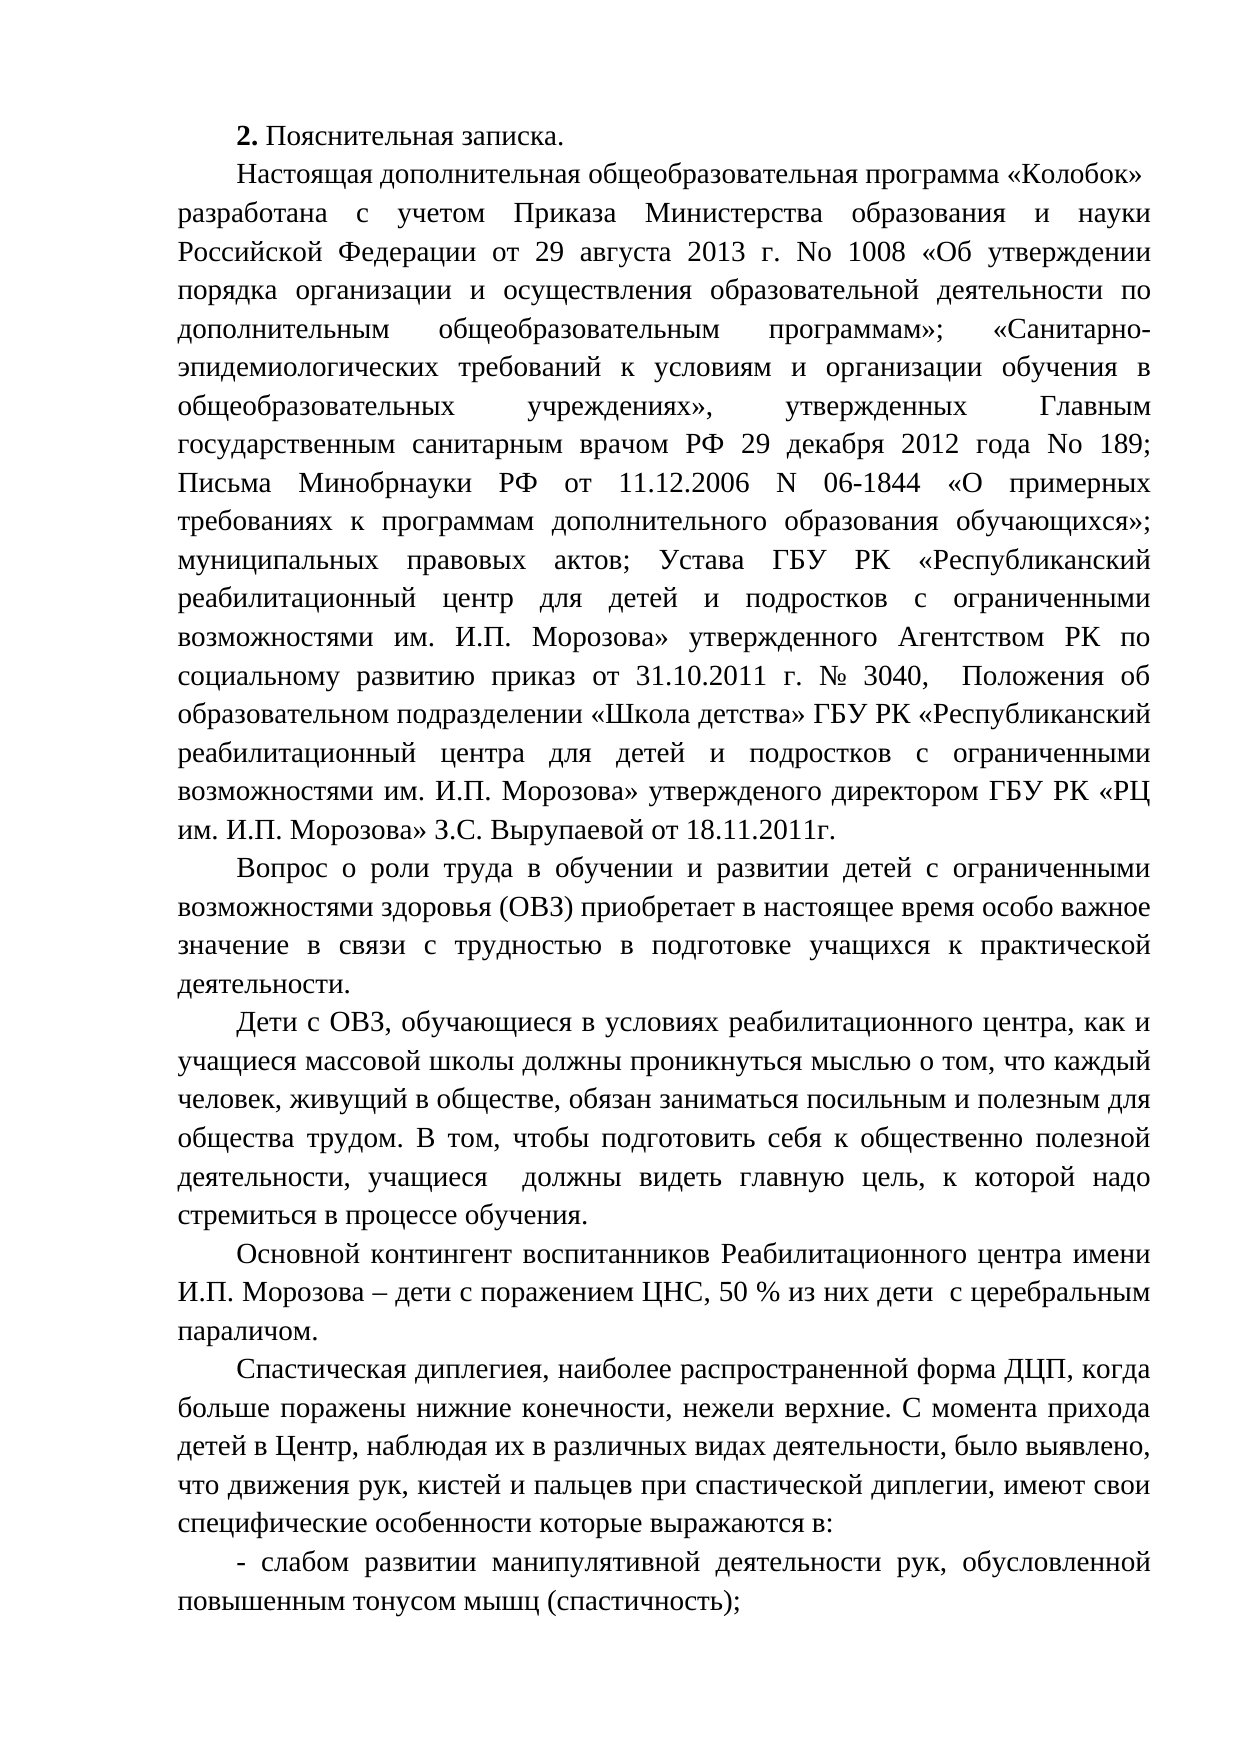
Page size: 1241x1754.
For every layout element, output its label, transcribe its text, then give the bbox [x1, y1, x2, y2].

list 2. Пояснительная записка. [177, 118, 1152, 152]
text Основной контингент воспитанников Реабилитационного центра имени И.П. Морозова – дети с поражением ЦНС, 50 % из них дети с церебральным параличом. [177, 1236, 1152, 1346]
text Спастическая диплегиея, наиболее распространенной форма ДЦП, когда больше поражены нижние конечности, нежели верхние. С момента прихода детей в Центр, наблюдая их в различных видах деятельности, было выявлено, что движения рук, кистей и пальцев при спастической диплегии, имеют свои специфические особенности которые выражаются в: [177, 1351, 1152, 1539]
text Дети с ОВЗ, обучающиеся в условиях реабилитационного центра, как и учащиеся массовой школы должны проникнуться мыслью о том, что каждый человек, живущий в обществе, обязан заниматься посильным и полезным для общества трудом. В том, чтобы подготовить себя к общественно полезной деятельности, учащиеся должны видеть главную цель, к которой надо стремиться в процессе обучения. [177, 1004, 1152, 1231]
text Вопрос о роли труда в обучении и развитии детей с ограниченными возможностями здоровья (ОВЗ) приобретает в настоящее время особо важное значение в связи с трудностью в подготовке учащихся к практической деятельности. [177, 850, 1152, 999]
text - слабом развитии манипулятивной деятельности рук, обусловленной повышенным тонусом мышц (спастичность); [177, 1544, 1152, 1616]
text Настоящая дополнительная общеобразовательная программа «Колобок» [177, 157, 1152, 190]
text разработана с учетом Приказа Министерства образования и науки Российской Федерации от 29 августа 2013 г. No 1008 «Об утверждении порядка организации и осуществления образовательной деятельности по дополнительным общеобразовательным программам»; «Санитарно-эпидемиологических требований к условиям и организации обучения в общеобразовательных учреждениях», утвержденных Главным государственным санитарным врачом РФ 29 декабря 2012 года No 189; Письма Минобрнауки РФ от 11.12.2006 N 06-1844 «О примерных требованиях к программам дополнительного образования обучающихся»; муниципальных правовых актов; Устава ГБУ РК «Республиканский реабилитационный центр для детей и подростков с ограниченными возможностями им. И.П. Морозова» утвержденного Агентством РК по социальному развитию приказ от 31.10.2011 г. № 3040, Положения об образовательном подразделении «Школа детства» ГБУ РК «Республиканский реабилитационный центра для детей и подростков с ограниченными возможностями им. И.П. Морозова» утвержденого директором ГБУ РК «РЦ им. И.П. Морозова» З.С. Вырупаевой от 18.11.2011г. [177, 195, 1152, 845]
